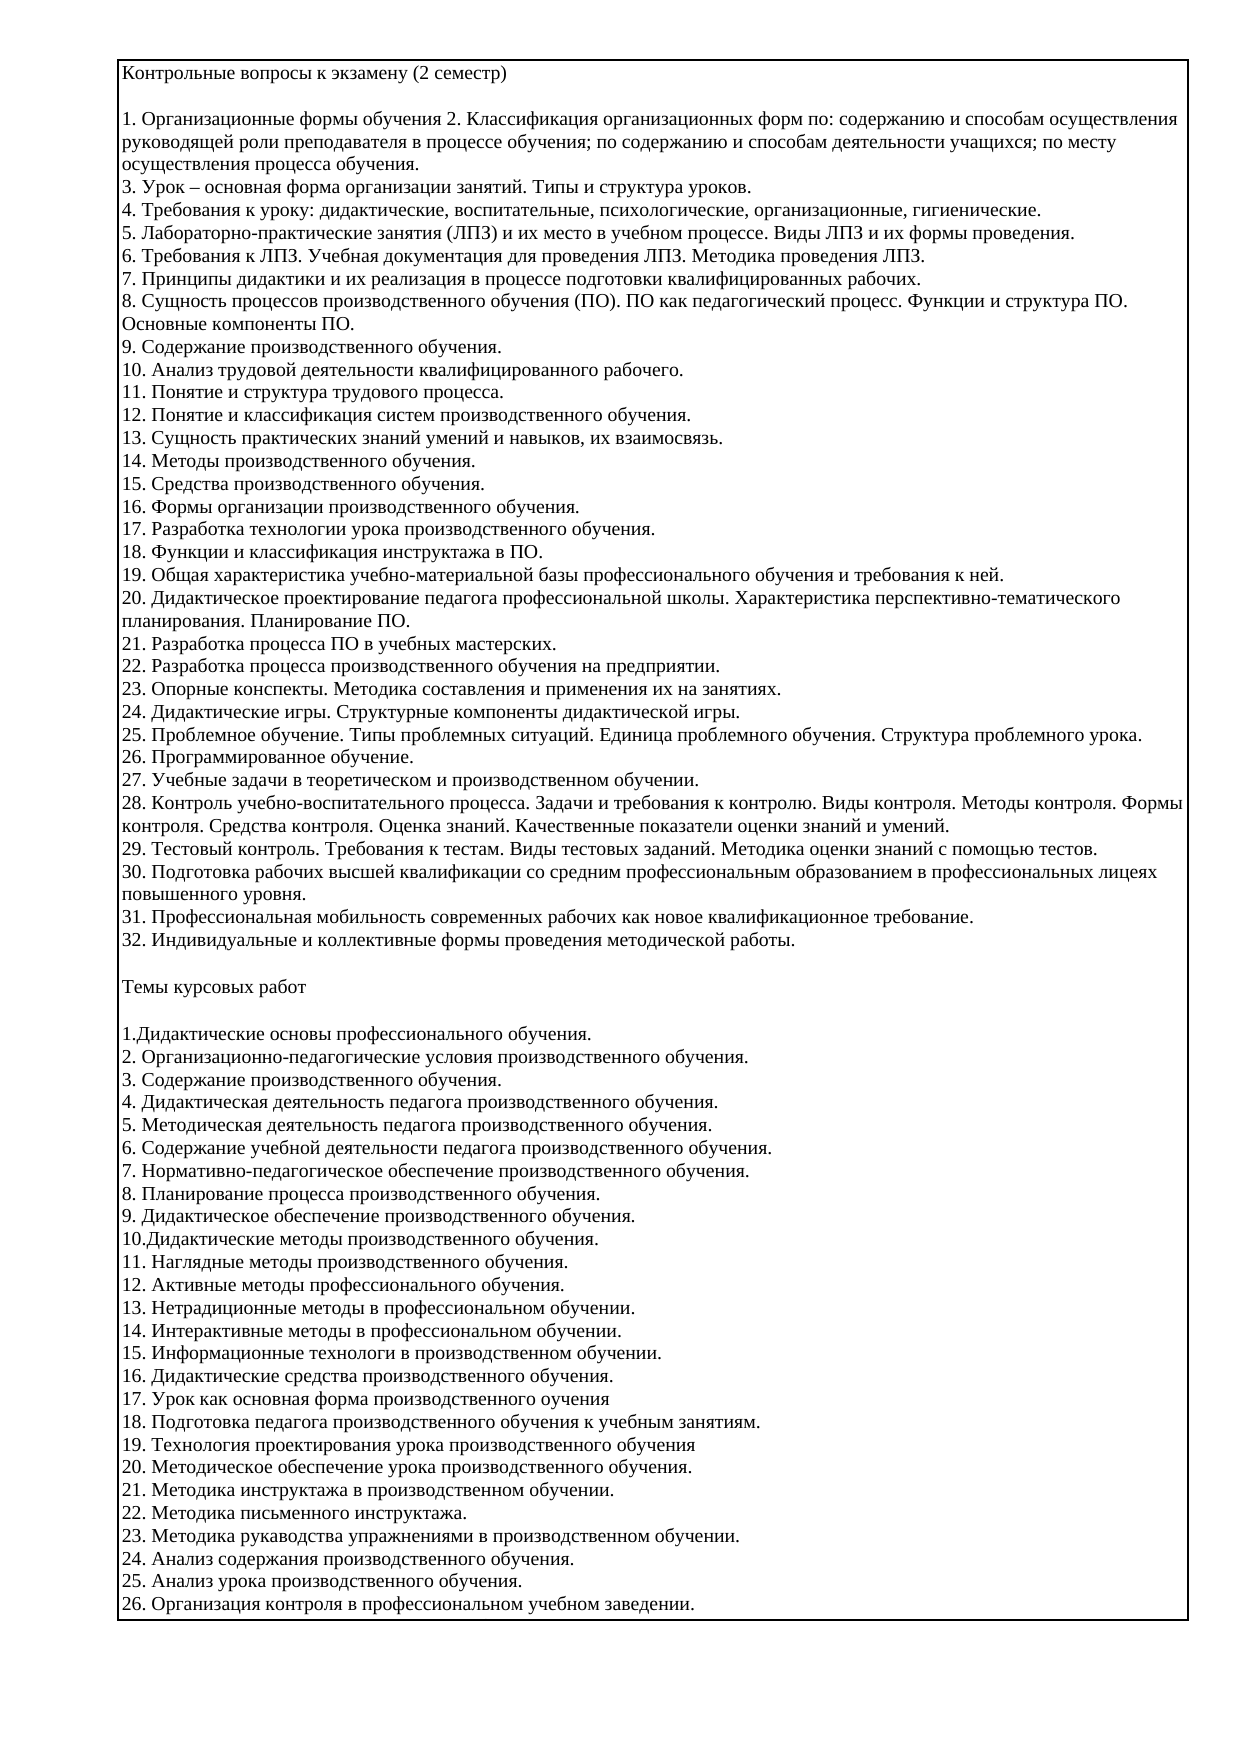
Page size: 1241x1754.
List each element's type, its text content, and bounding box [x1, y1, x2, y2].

table_cell Контрольные вопросы к экзамену (2 семестр) 1. Организационные формы обучения 2. Классификация организационных форм по: содержанию и способам осуществления руководящей роли преподавателя в процессе обучения; по содержанию и способам деятельности учащихся; по месту осуществления процесса обучения. 3. Урок – основная форма организации занятий. Типы и структура уроков. 4. Требования к уроку: дидактические, воспитательные, психологические, организационные, гигиенические. 5. Лабораторно-практические занятия (ЛПЗ) и их место в учебном процессе. Виды ЛПЗ и их формы проведения. 6. Требования к ЛПЗ. Учебная документация для проведения ЛПЗ. Методика проведения ЛПЗ. 7. Принципы дидактики и их реализация в процессе подготовки квалифицированных рабочих. 8. Сущность процессов производственного обучения (ПО). ПО как педагогический процесс. Функции и структура ПО. Основные компоненты ПО. 9. Содержание производственного обучения. 10. Анализ трудовой деятельности квалифицированного рабочего. 11. Понятие и структура трудового процесса. 12. Понятие и классификация систем производственного обучения. 13. Сущность практических знаний умений и навыков, их взаимосвязь. 14. Методы производственного обучения. 15. Средства производственного обучения. 16. Формы организации производственного обучения. 17. Разработка технологии урока производственного обучения. 18. Функции и классификация инструктажа в ПО. 19. Общая характеристика учебно-материальной базы профессионального обучения и требования к ней. 20. Дидактическое проектирование педагога профессиональной школы. Характеристика перспективно-тематического планирования. Планирование ПО. 21. Разработка процесса ПО в учебных мастерских. 22. Разработка процесса производственного обучения на предприятии. 23. Опорные конспекты. Методика составления и применения их на занятиях. 24. Дидактические игры. Структурные компоненты дидактической игры. 25. Проблемное обучение. Типы проблемных ситуаций. Единица проблемного обучения. Структура проблемного урока. 26. Программированное обучение. 27. Учебные задачи в теоретическом и производственном обучении. 28. Контроль учебно-воспитательного процесса. Задачи и требования к контролю. Виды контроля. Методы контроля. Формы контроля. Средства контроля. Оценка знаний. Качественные показатели оценки знаний и умений. 29. Тестовый контроль. Требования к тестам. Виды тестовых заданий. Методика оценки знаний с помощью тестов. 30. Подготовка рабочих высшей квалификации со средним профессиональным образованием в профессиональных лицеях повышенного уровня. 31. Профессиональная мобильность современных рабочих как новое квалификационное требование. 32. Индивидуальные и коллективные формы проведения методической работы. Темы курсовых работ 1.Дидактические основы профессионального обучения. 2. Организационно-педагогические условия производственного обучения. 3. Содержание производственного обучения. 4. Дидактическая деятельность педагога производственного обучения. 5. Методическая деятельность педагога производственного обучения. 6. Содержание учебной деятельности педагога производственного обучения. 7. Нормативно-педагогическое обеспечение производственного обучения. 8. Планирование процесса производственного обучения. 9. Дидактическое обеспечение производственного обучения. 10.Дидактические методы производственного обучения. 11. Наглядные методы производственного обучения. 12. Активные методы профессионального обучения. 13. Нетрадиционные методы в профессиональном обучении. 14. Интерактивные методы в профессиональном обучении. 15. Информационные технологи в производственном обучении. 16. Дидактические средства производственного обучения. 17. Урок как основная форма производственного оучения 18. Подготовка педагога производственного обучения к учебным занятиям. 19. Технология проектирования урока производственного обучения 20. Методическое обеспечение урока производственного обучения. 21. Методика инструктажа в производственном обучении. 22. Методика письменного инструктажа. 23. Методика рукаводства упражнениями в производственном обучении. 24. Анализ содержания производственного обучения. 25. Анализ урока производственного обучения. 26. Организация контроля в профессиональном учебном заведении. 27. Формы контроля производственного обучения. 28. Контроль качества производственного обучения. 29. Технология тестового контроля в профессиональном обучении. [119, 61, 1187, 1619]
